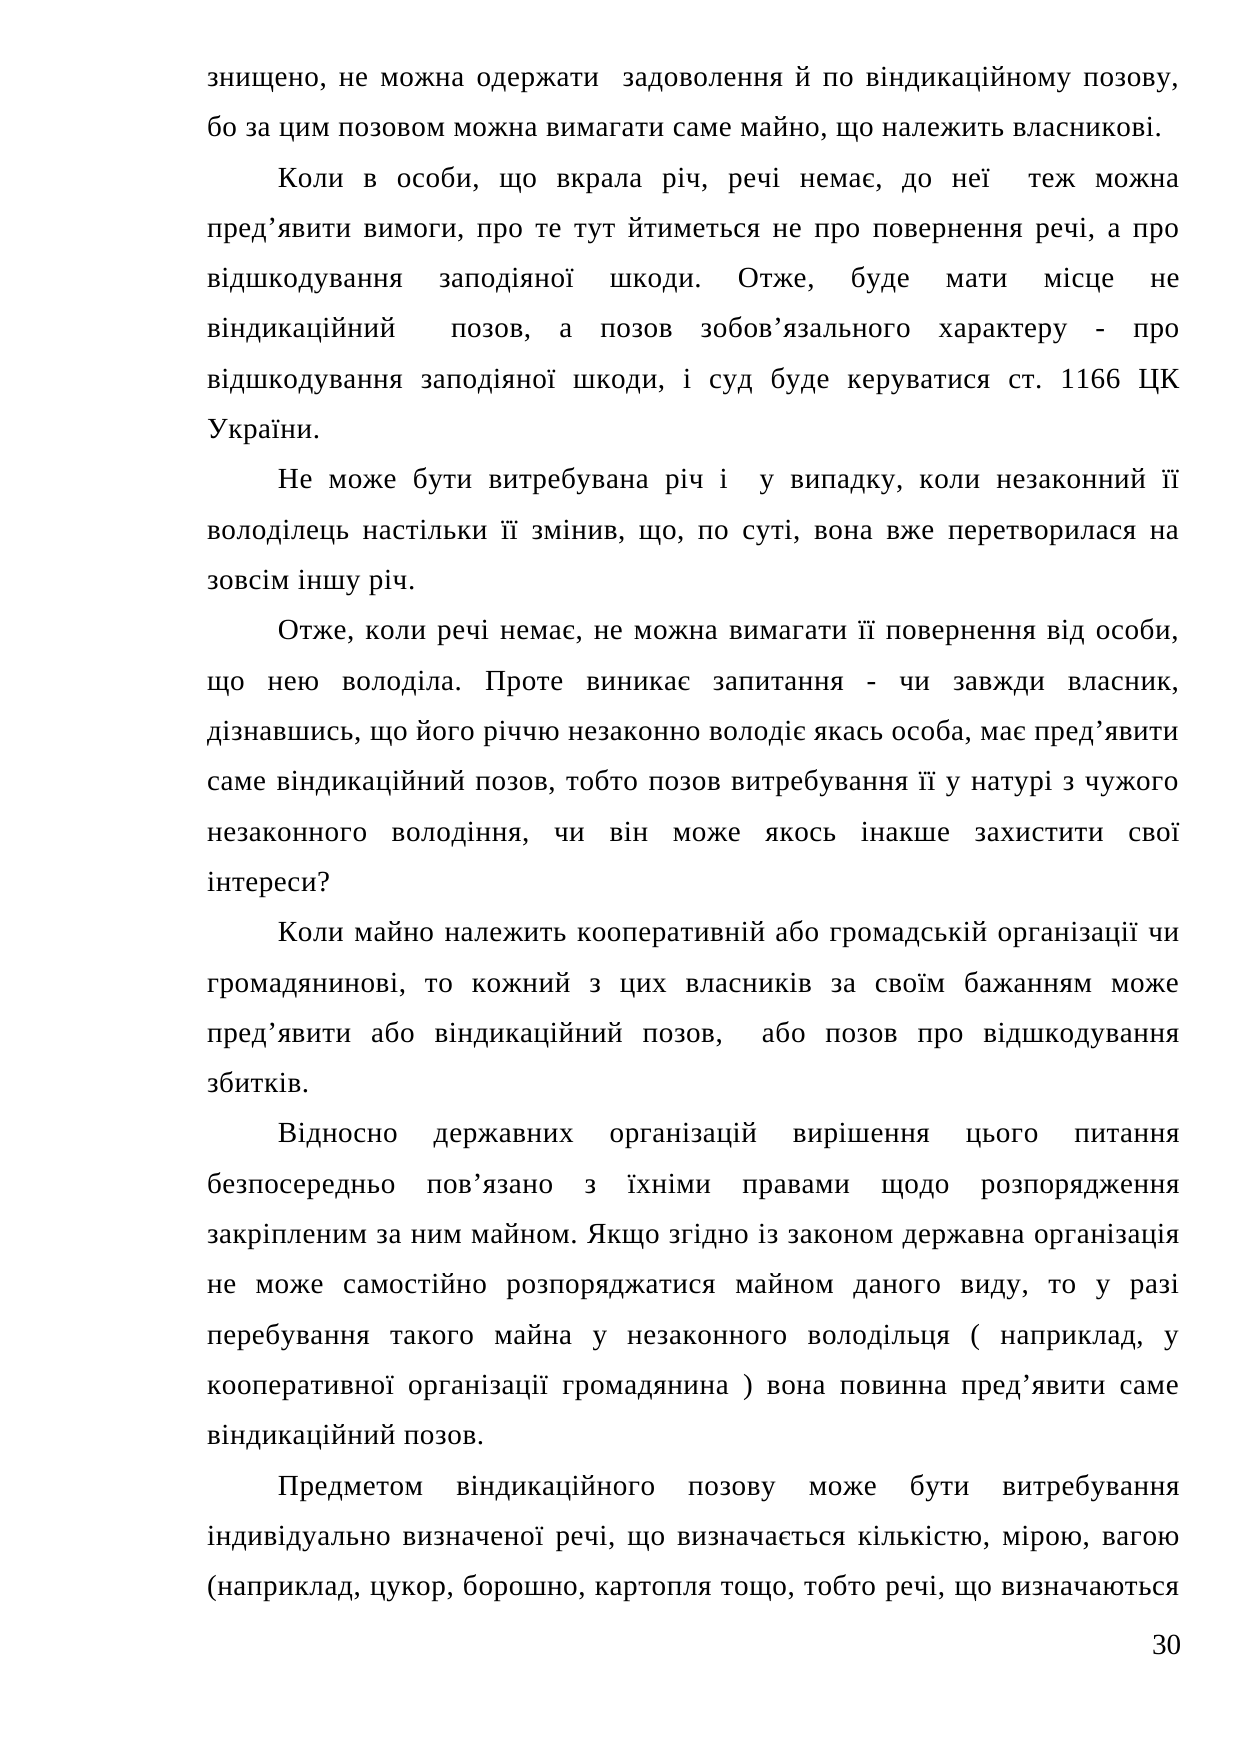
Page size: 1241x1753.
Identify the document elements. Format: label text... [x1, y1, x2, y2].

text Коли майно належить кооперативній або громадській організації чи громадянинові, то кожний з цих власників за своїм бажанням може пред’явити або віндикаційний позов, або позов про відшкодування збитків. [207, 914, 1181, 1099]
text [207, 1468, 1181, 1602]
text Коли в особи, що вкрала річ, речі немає, до неї теж можна пред’явити вимоги, про те тут йтиметься не про повернення речі, а про відшкодування заподіяної шкоди. Отже, буде мати місце не віндикаційний позов, а позов зобов’язального характеру - про відшкодування заподіяної шкоди, і суд буде керуватися ст. 1166 ЦК України. [207, 160, 1181, 445]
text Отже, коли речі немає, не можна вимагати її повернення від особи, що нею володіла. Проте виникає запитання - чи завжди власник, дізнавшись, що його річчю незаконно володіє якась особа, має пред’явити саме віндикаційний позов, тобто позов витребування її у натурі з чужого незаконного володіння, чи він може якось інакше захистити свої інтереси? [207, 612, 1181, 898]
text Не може бути витребувана річ і у випадку, коли незаконний її володілець настільки її змінив, що, по суті, вона вже перетворилася на зовсім іншу річ. [207, 462, 1181, 596]
text Відносно державних організацій вирішення цього питання безпосередньо пов’язано з їхніми правами щодо розпорядження закріпленим за ним майном. Якщо згідно із законом державна організація не може самостійно розпоряджатися майном даного виду, то у разі перебування такого майна у незаконного володільця ( наприклад, у кооперативної організації громадянина ) вона повинна пред’явити саме віндикаційний позов. [207, 1116, 1181, 1451]
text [207, 59, 1181, 143]
